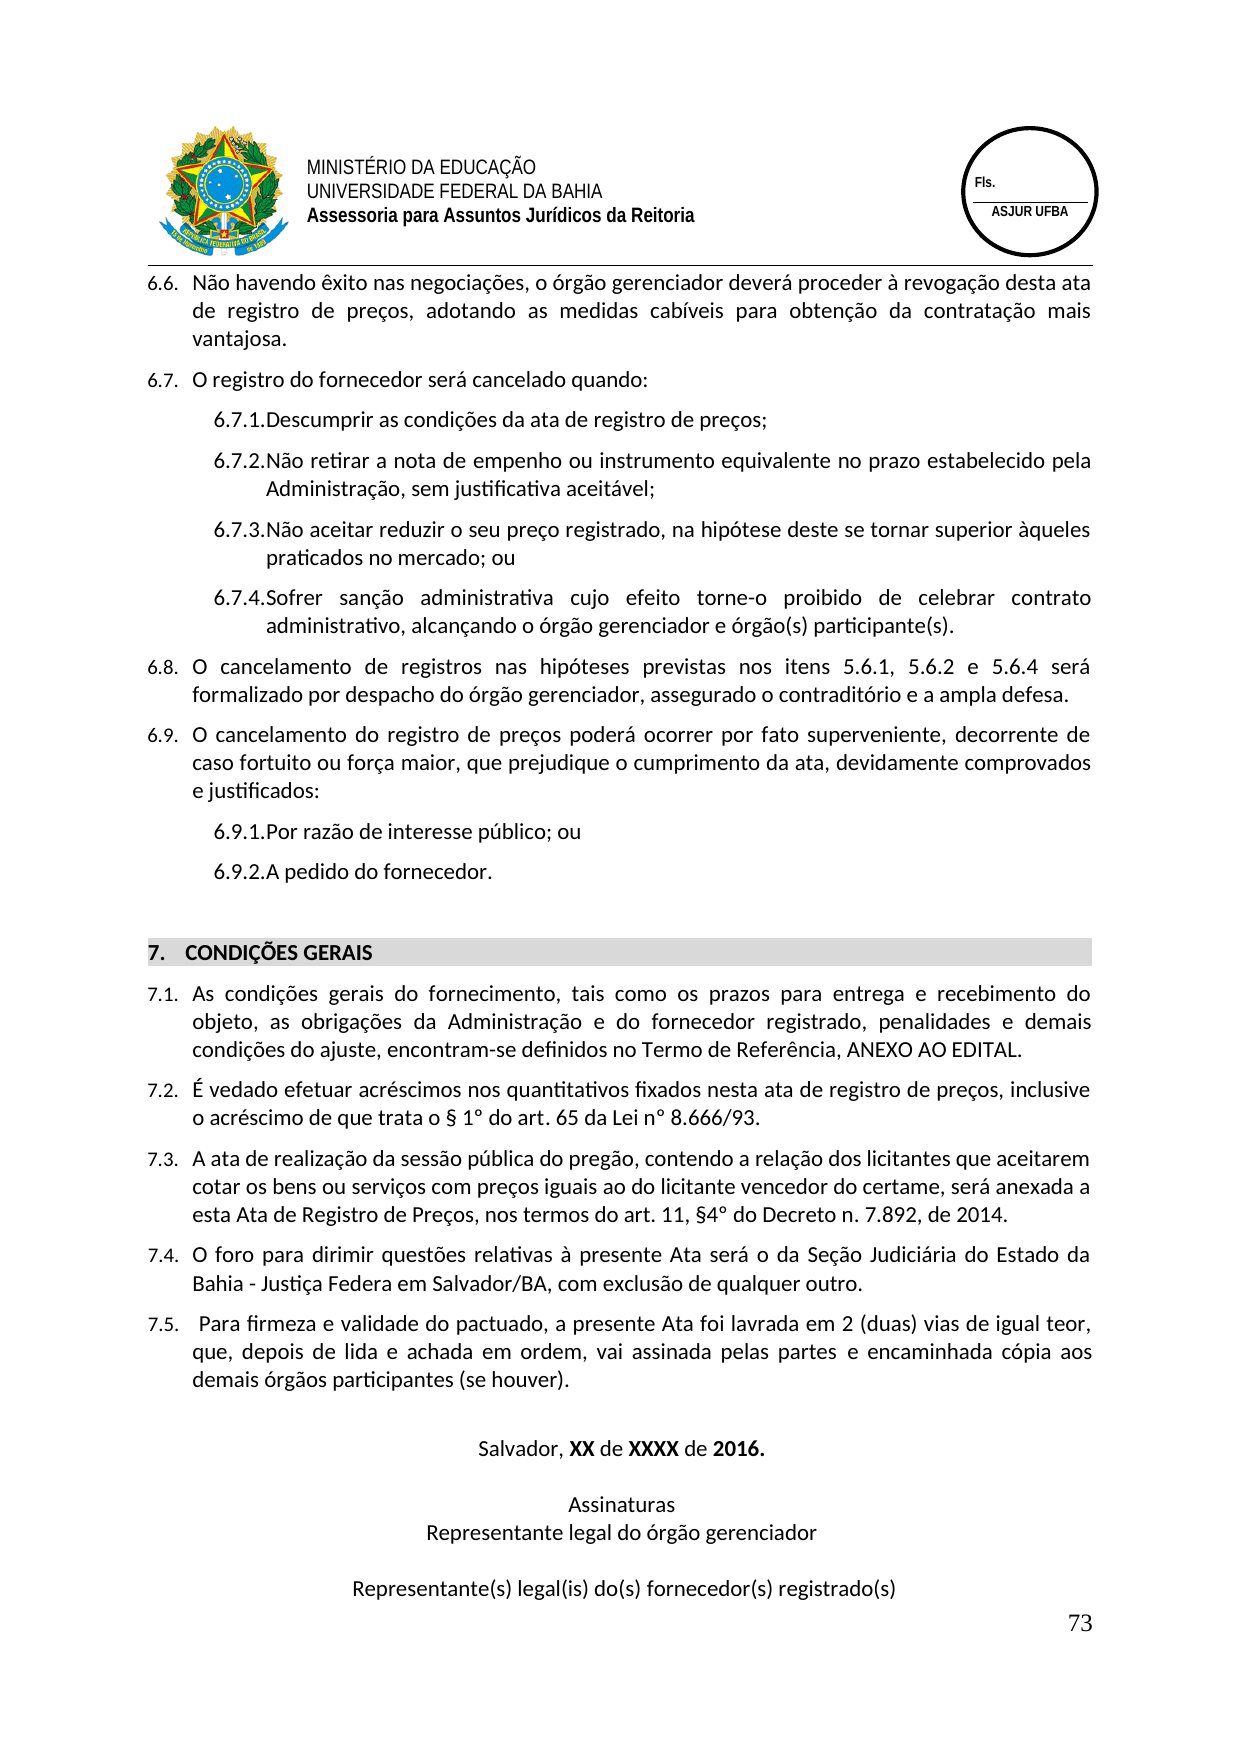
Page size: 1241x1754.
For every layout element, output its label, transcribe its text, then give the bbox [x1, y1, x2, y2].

list É vedado efetuar acréscimos nos quantitativos fixados nesta ata de registro de preços, inclusive o acréscimo de que trata o § 1º do art. 65 da Lei nº 8.666/93. [147, 1076, 1092, 1132]
list O foro para dirimir questões relativas à presente Ata será o da Seção Judiciária do Estado da Bahia - Justiça Federa em Salvador/BA, com exclusão de qualquer outro. [148, 1241, 1092, 1297]
text Assinaturas [148, 1490, 1096, 1518]
list A ata de realização da sessão pública do pregão, contendo a relação dos licitantes que aceitarem cotar os bens ou serviços com preços iguais ao do licitante vencedor do certame, será anexada a esta Ata de Registro de Preços, nos termos do art. 11, §4º do Decreto n. 7.892, de 2014. [147, 1144, 1092, 1228]
list CONDIÇÕES GERAIS [148, 938, 1092, 966]
list As condições gerais do fornecimento, tais como os prazos para entrega e recebimento do objeto, as obrigações da Administração e do fornecedor registrado, penalidades e demais condições do ajuste, encontram-se definidos no Termo de Referência, ANEXO AO EDITAL. [147, 979, 1092, 1063]
text Representante(s) legal(is) do(s) fornecedor(s) registrado(s) [148, 1574, 1096, 1602]
list A pedido do fornecedor. [213, 857, 1092, 885]
list Sofrer sanção administrativa cujo efeito torne-o proibido de celebrar contrato administrativo, alcançando o órgão gerenciador e órgão(s) participante(s). [213, 583, 1092, 639]
list O cancelamento do registro de preços poderá ocorrer por fato superveniente, decorrente de caso fortuito ou força maior, que prejudique o cumprimento da ata, devidamente comprovados e justificados: [147, 720, 1092, 804]
picture [242, 225, 289, 256]
picture [158, 126, 289, 256]
text Salvador, XX de XXXX de 2016. [148, 1434, 1096, 1462]
list Por razão de interesse público; ou [213, 817, 1092, 845]
list O cancelamento de registros nas hipóteses previstas nos itens 5.6.1, 5.6.2 e 5.6.4 será formalizado por despacho do órgão gerenciador, assegurado o contraditório e a ampla defesa. [147, 652, 1092, 708]
list Não havendo êxito nas negociações, o órgão gerenciador deverá proceder à revogação desta ata de registro de preços, adotando as medidas cabíveis para obtenção da contratação mais vantajosa. [147, 268, 1092, 353]
list Não aceitar reduzir o seu preço registrado, na hipótese deste se tornar superior àqueles praticados no mercado; ou [213, 515, 1092, 571]
text Representante legal do órgão gerenciador [148, 1518, 1096, 1546]
list Descumprir as condições da ata de registro de preços; [213, 406, 1092, 434]
list Para firmeza e validade do pactuado, a presente Ata foi lavrada em 2 (duas) vias de igual teor, que, depois de lida e achada em ordem, vai assinada pelas partes e encaminhada cópia aos demais órgãos participantes (se houver). [148, 1309, 1092, 1393]
list O registro do fornecedor será cancelado quando: [147, 365, 1092, 393]
list Não retirar a nota de empenho ou instrumento equivalente no prazo estabelecido pela Administração, sem justificativa aceitável; [213, 446, 1092, 502]
